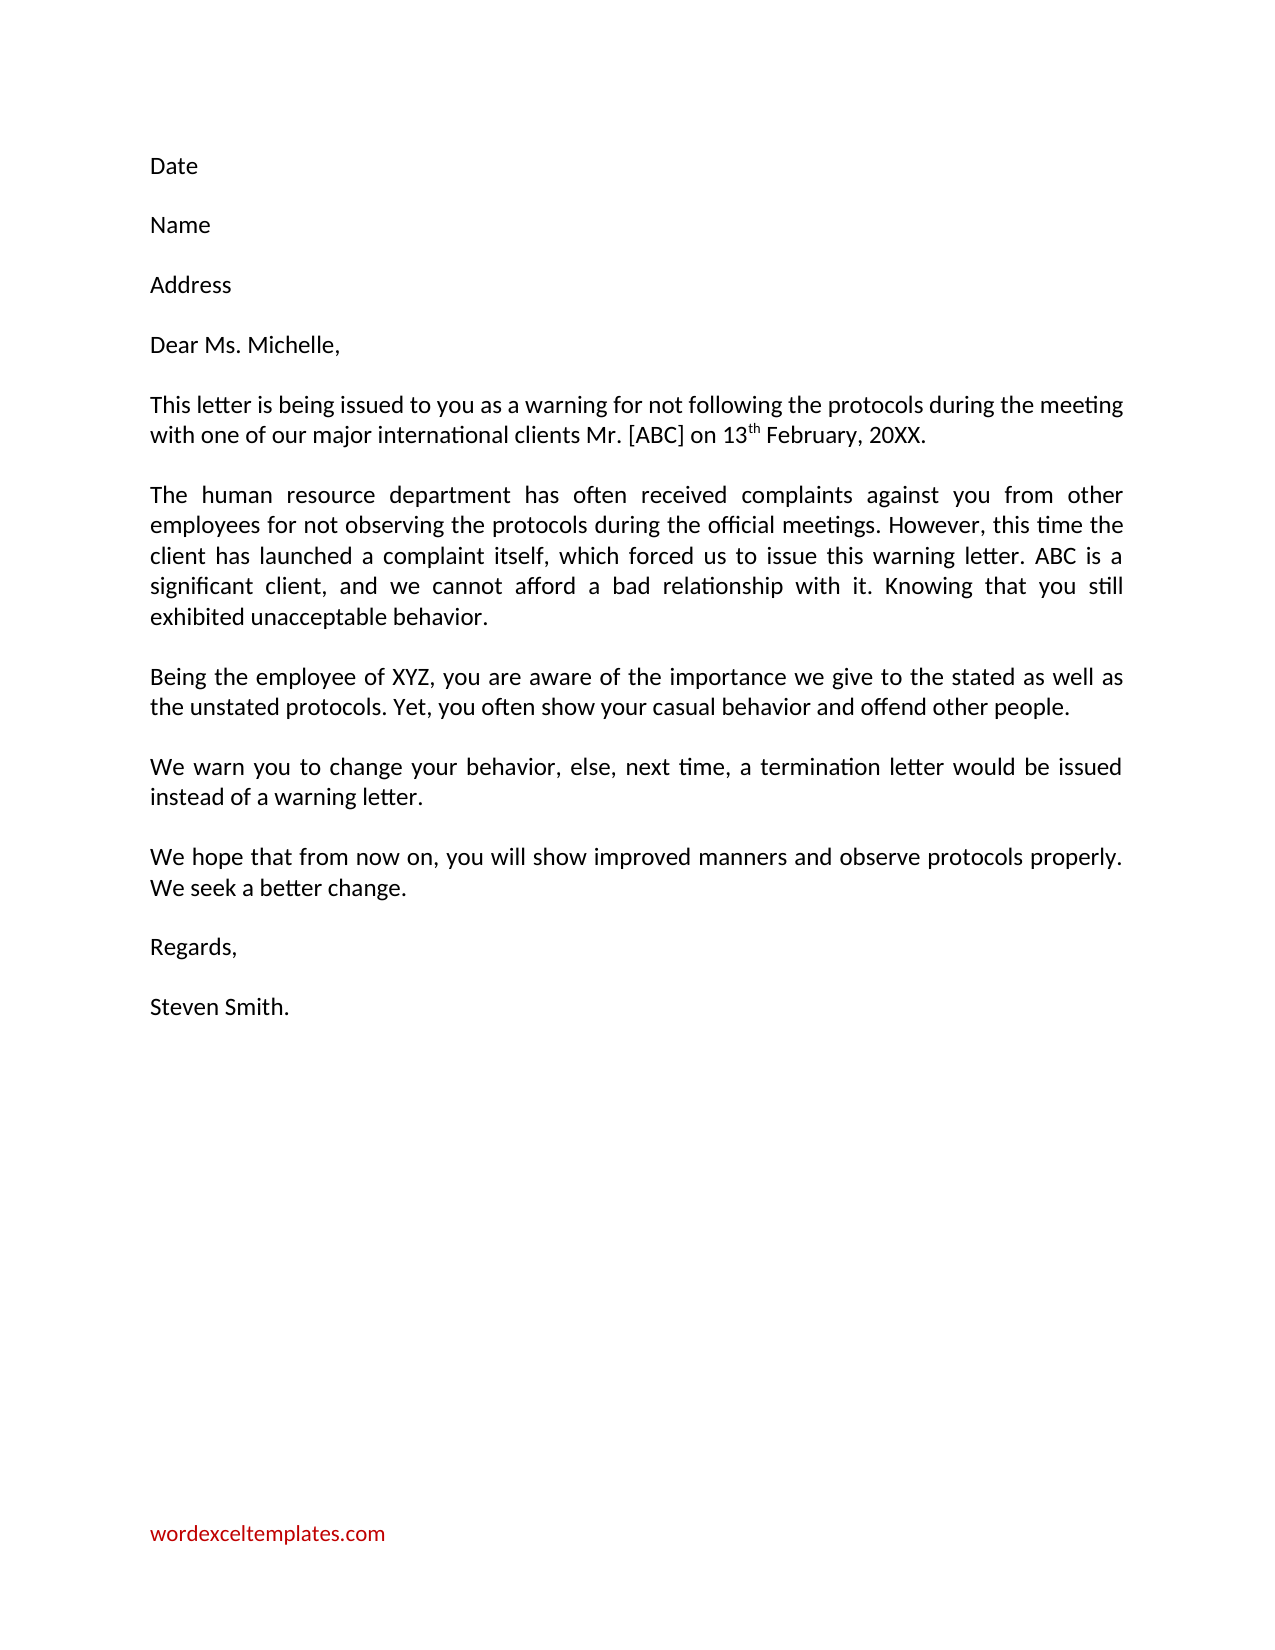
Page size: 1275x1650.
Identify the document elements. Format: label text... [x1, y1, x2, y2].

text Date [150, 150, 1125, 181]
text Address [150, 269, 1125, 300]
text Being the employee of XYZ, you are aware of the importance we give to the stated as well as the unstated protocols. Yet, you often show your casual behavior and offend other people. [150, 661, 1125, 722]
text Regards, [150, 931, 1125, 962]
text We warn you to change your behavior, else, next time, a termination letter would be issued instead of a warning letter. [150, 751, 1125, 812]
text Dear Ms. Michelle, [150, 329, 1125, 359]
text Steven Smith. [150, 991, 1125, 1022]
text The human resource department has often received complaints against you from other employees for not observing the protocols during the official meetings. However, this time the client has launched a complaint itself, which forced us to issue this warning letter. ABC is a significant client, and we cannot afford a bad relationship with it. Knowing that you still exhibited unacceptable behavior. [150, 479, 1125, 632]
text This letter is being issued to you as a warning for not following the protocols during the meeting with one of our major international clients Mr. [ABC] on 13th February, 20XX. [150, 389, 1125, 450]
text We hope that from now on, you will show improved manners and observe protocols properly. We seek a better change. [150, 841, 1125, 902]
text Name [150, 210, 1125, 240]
